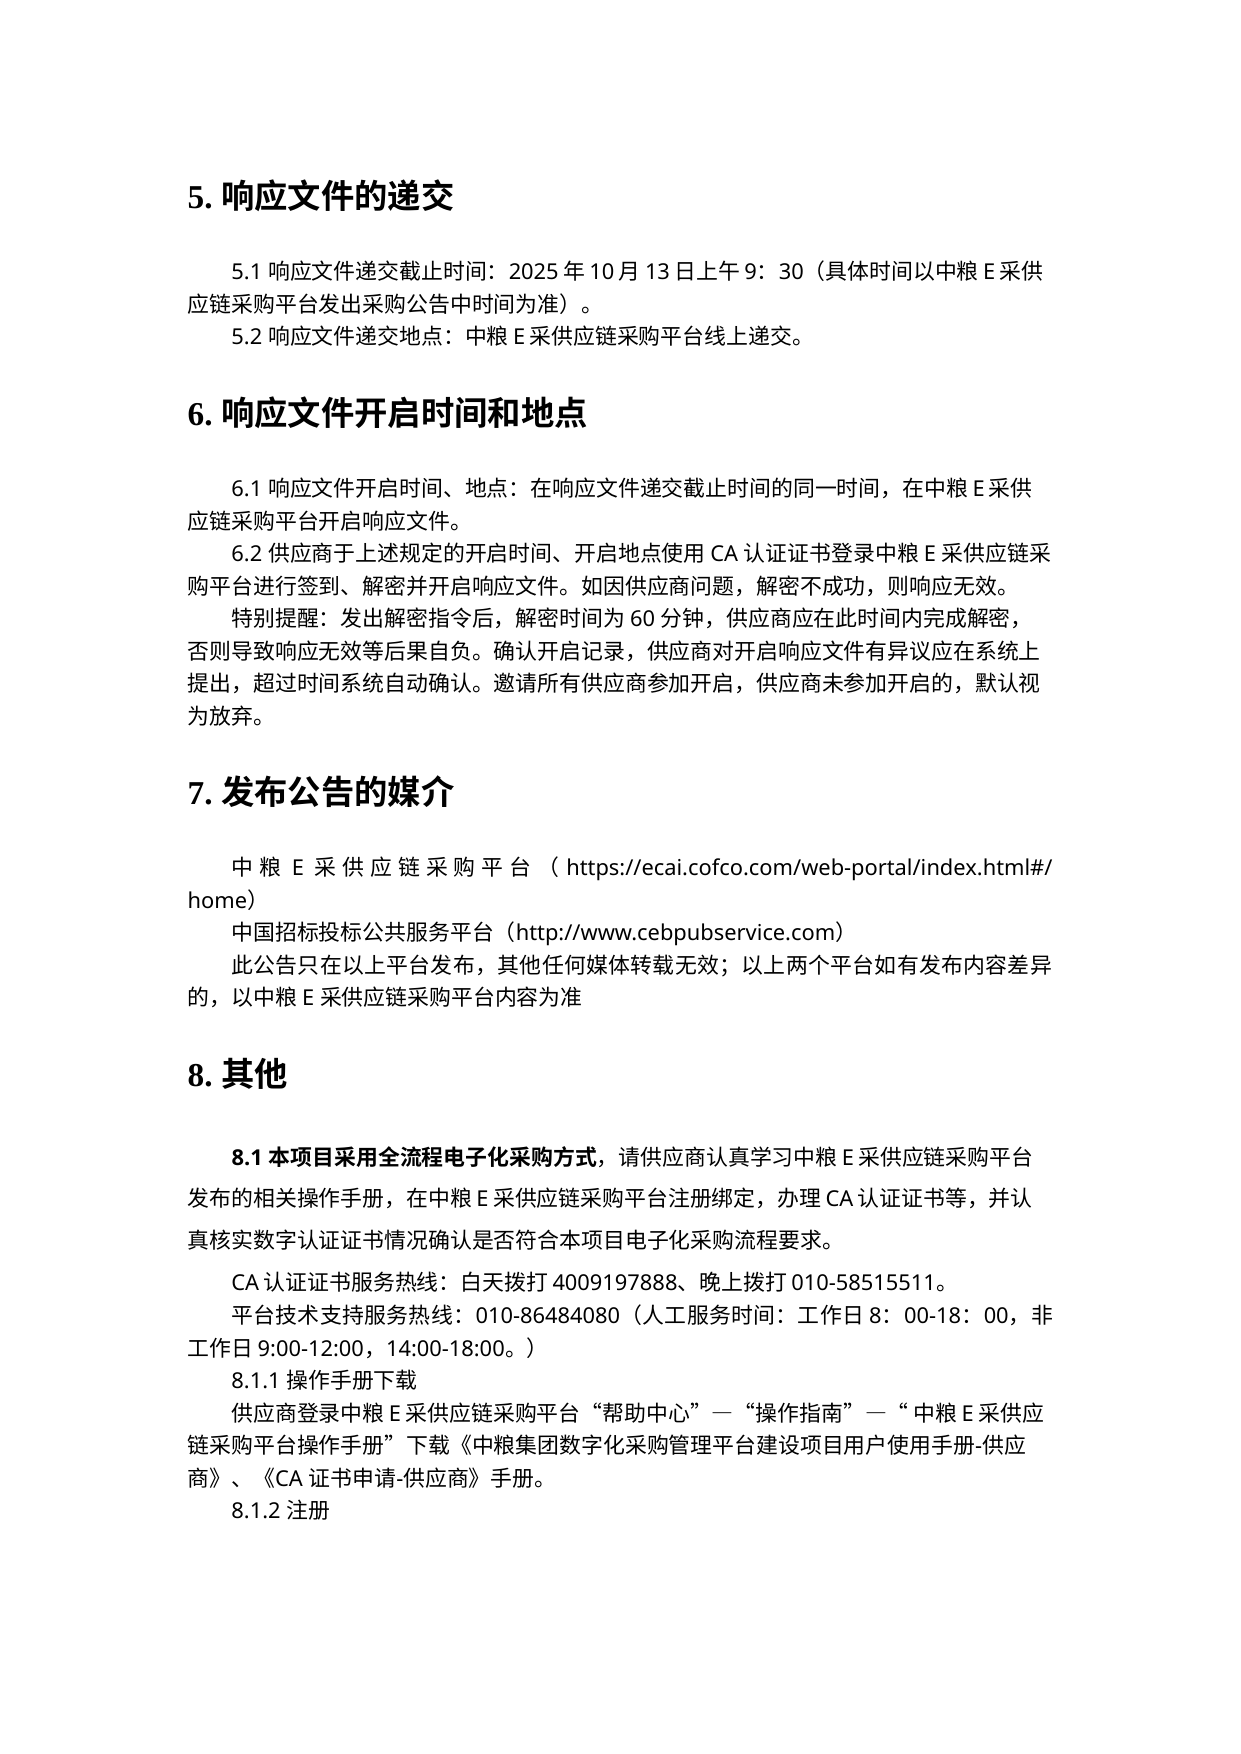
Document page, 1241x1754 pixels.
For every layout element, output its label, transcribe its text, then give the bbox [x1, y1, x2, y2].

text 供应商登录中粮E采供应链采购平台“帮助中心”—“操作指南”—“ 中粮E采供应链采购平台操作手册”下载《中粮集团数字化采购管理平台建设项目用户使用手册-供应商》、《CA 证书申请-供应商》手册。 [187, 1396, 1053, 1493]
text 8.1 本项目采用全流程电子化采购方式，请供应商认真学习中粮E采供应链采购平台发布的相关操作手册，在中粮E采供应链采购平台注册绑定，办理CA认证证书等，并认真核实数字认证证书情况确认是否符合本项目电子化采购流程要求。 [187, 1132, 1053, 1257]
text 中国招标投标公共服务平台（http://www.cebpubservice.com） [187, 915, 1053, 947]
text 此公告只在以上平台发布，其他任何媒体转载无效；以上两个平台如有发布内容差异的，以中粮 E 采供应链采购平台内容为准 [187, 947, 1053, 1012]
text 平台技术支持服务热线：010-86484080（人工服务时间：工作日8：00-18：00，非工作日9:00-12:00，14:00-18:00。） [187, 1298, 1053, 1363]
text 6.2 供应商于上述规定的开启时间、开启地点使用 CA 认证证书登录中粮 E 采供应链采购平台进行签到、解密并开启响应文件。如因供应商问题，解密不成功，则响应无效。 [187, 536, 1053, 601]
text CA认证证书服务热线：白天拨打4009197888、晚上拨打010-58515511。 [187, 1257, 1053, 1298]
subtitle 8. 其他 [187, 1039, 1053, 1104]
text 6.1 响应文件开启时间、地点：在响应文件递交截止时间的同一时间，在中粮E采供应链采购平台开启响应文件。 [187, 471, 1053, 536]
text 5.1 响应文件递交截止时间：2025年10月13日上午9：30（具体时间以中粮E采供应链采购平台发出采购公告中时间为准）。 [187, 254, 1053, 319]
text 8.1.1 操作手册下载 [187, 1363, 1053, 1396]
text 8.1.2 注册 [187, 1493, 1053, 1526]
subtitle 5. 响应文件的递交 [187, 162, 1053, 227]
subtitle 7. 发布公告的媒介 [187, 758, 1053, 823]
subtitle 6. 响应文件开启时间和地点 [187, 379, 1053, 444]
text 5.2 响应文件递交地点：中粮E采供应链采购平台线上递交。 [187, 319, 1053, 352]
text 中粮E采供应链采购平台（https://ecai.cofco.com/web-portal/index.html#/home） [187, 850, 1053, 915]
text 特别提醒：发出解密指令后，解密时间为 60 分钟，供应商应在此时间内完成解密，否则导致响应无效等后果自负。确认开启记录，供应商对开启响应文件有异议应在系统上提出，超过时间系统自动确认。邀请所有供应商参加开启，供应商未参加开启的，默认视为放弃。 [187, 601, 1053, 731]
